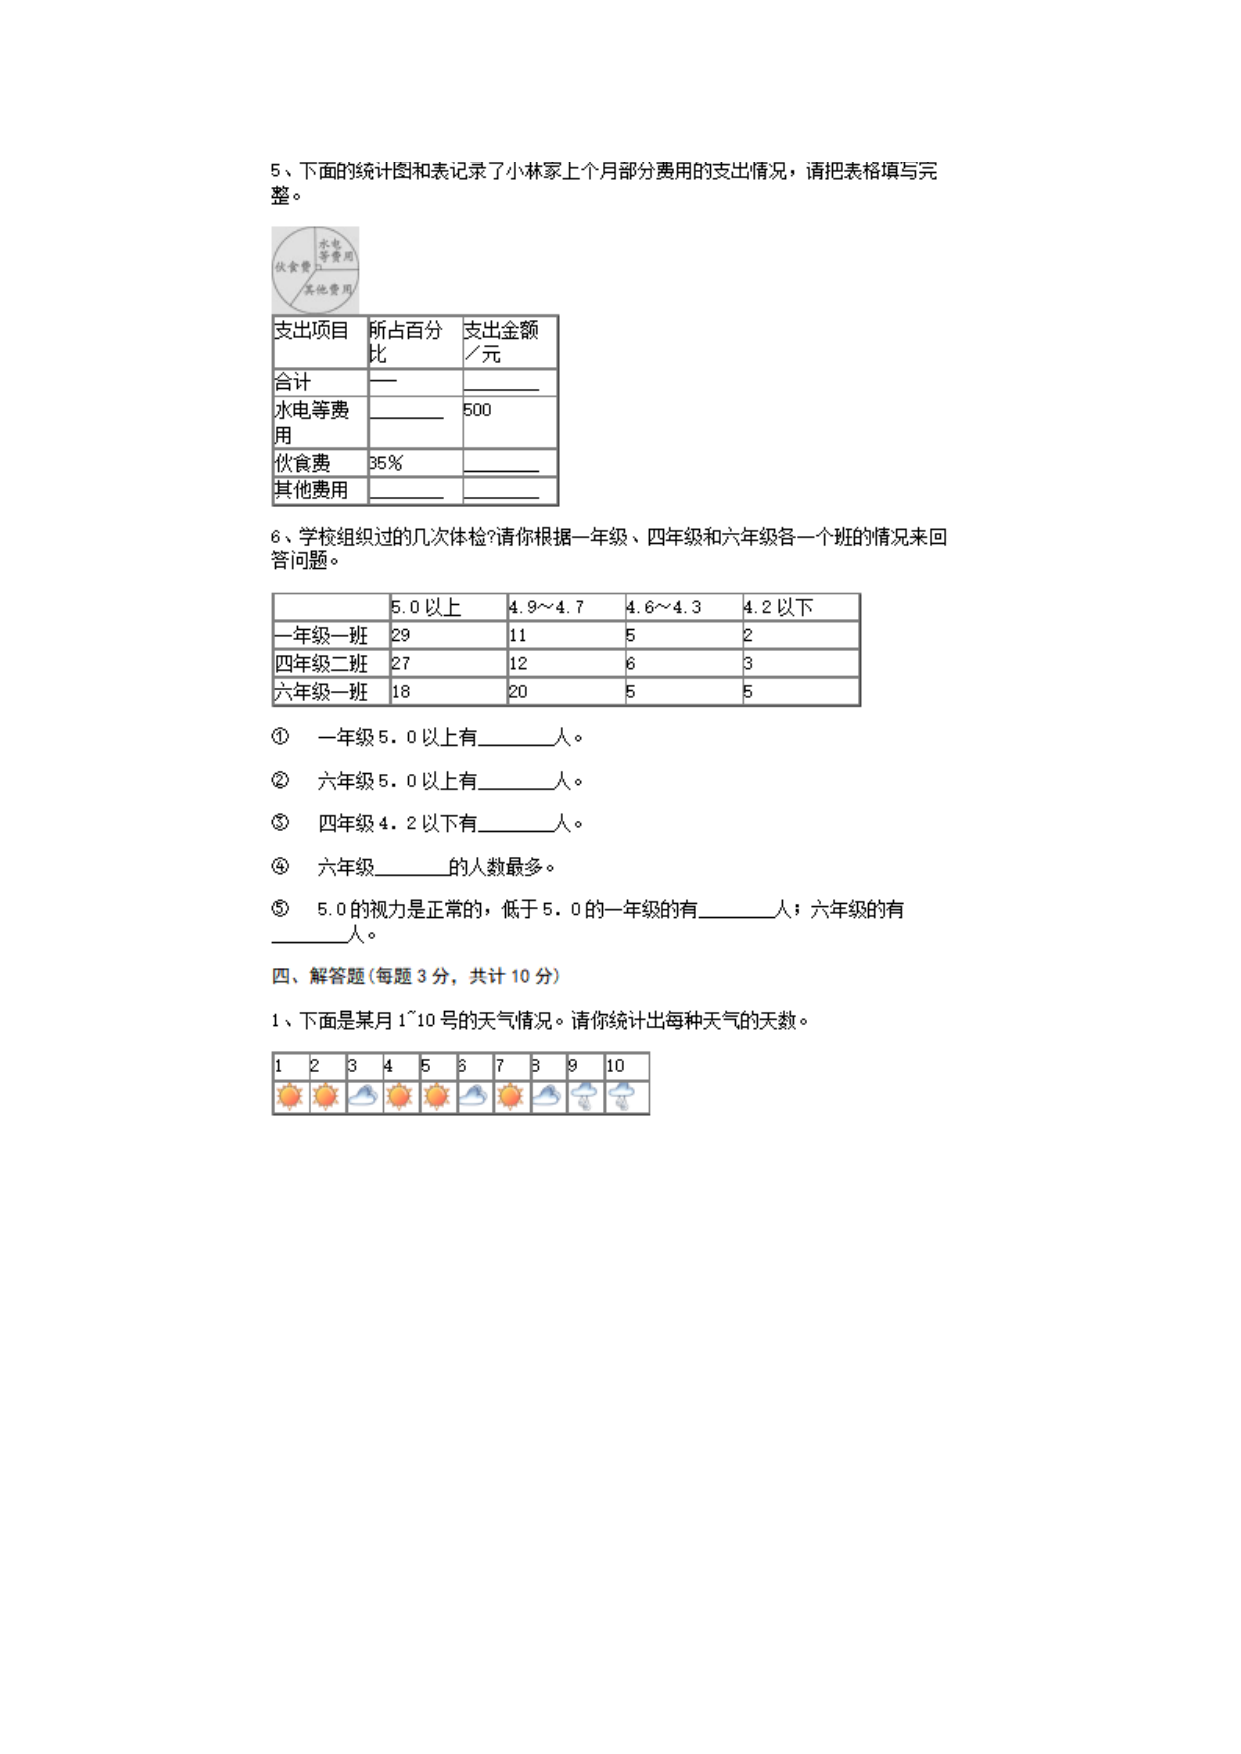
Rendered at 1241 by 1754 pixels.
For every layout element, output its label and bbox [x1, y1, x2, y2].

picture [250, 162, 990, 1144]
